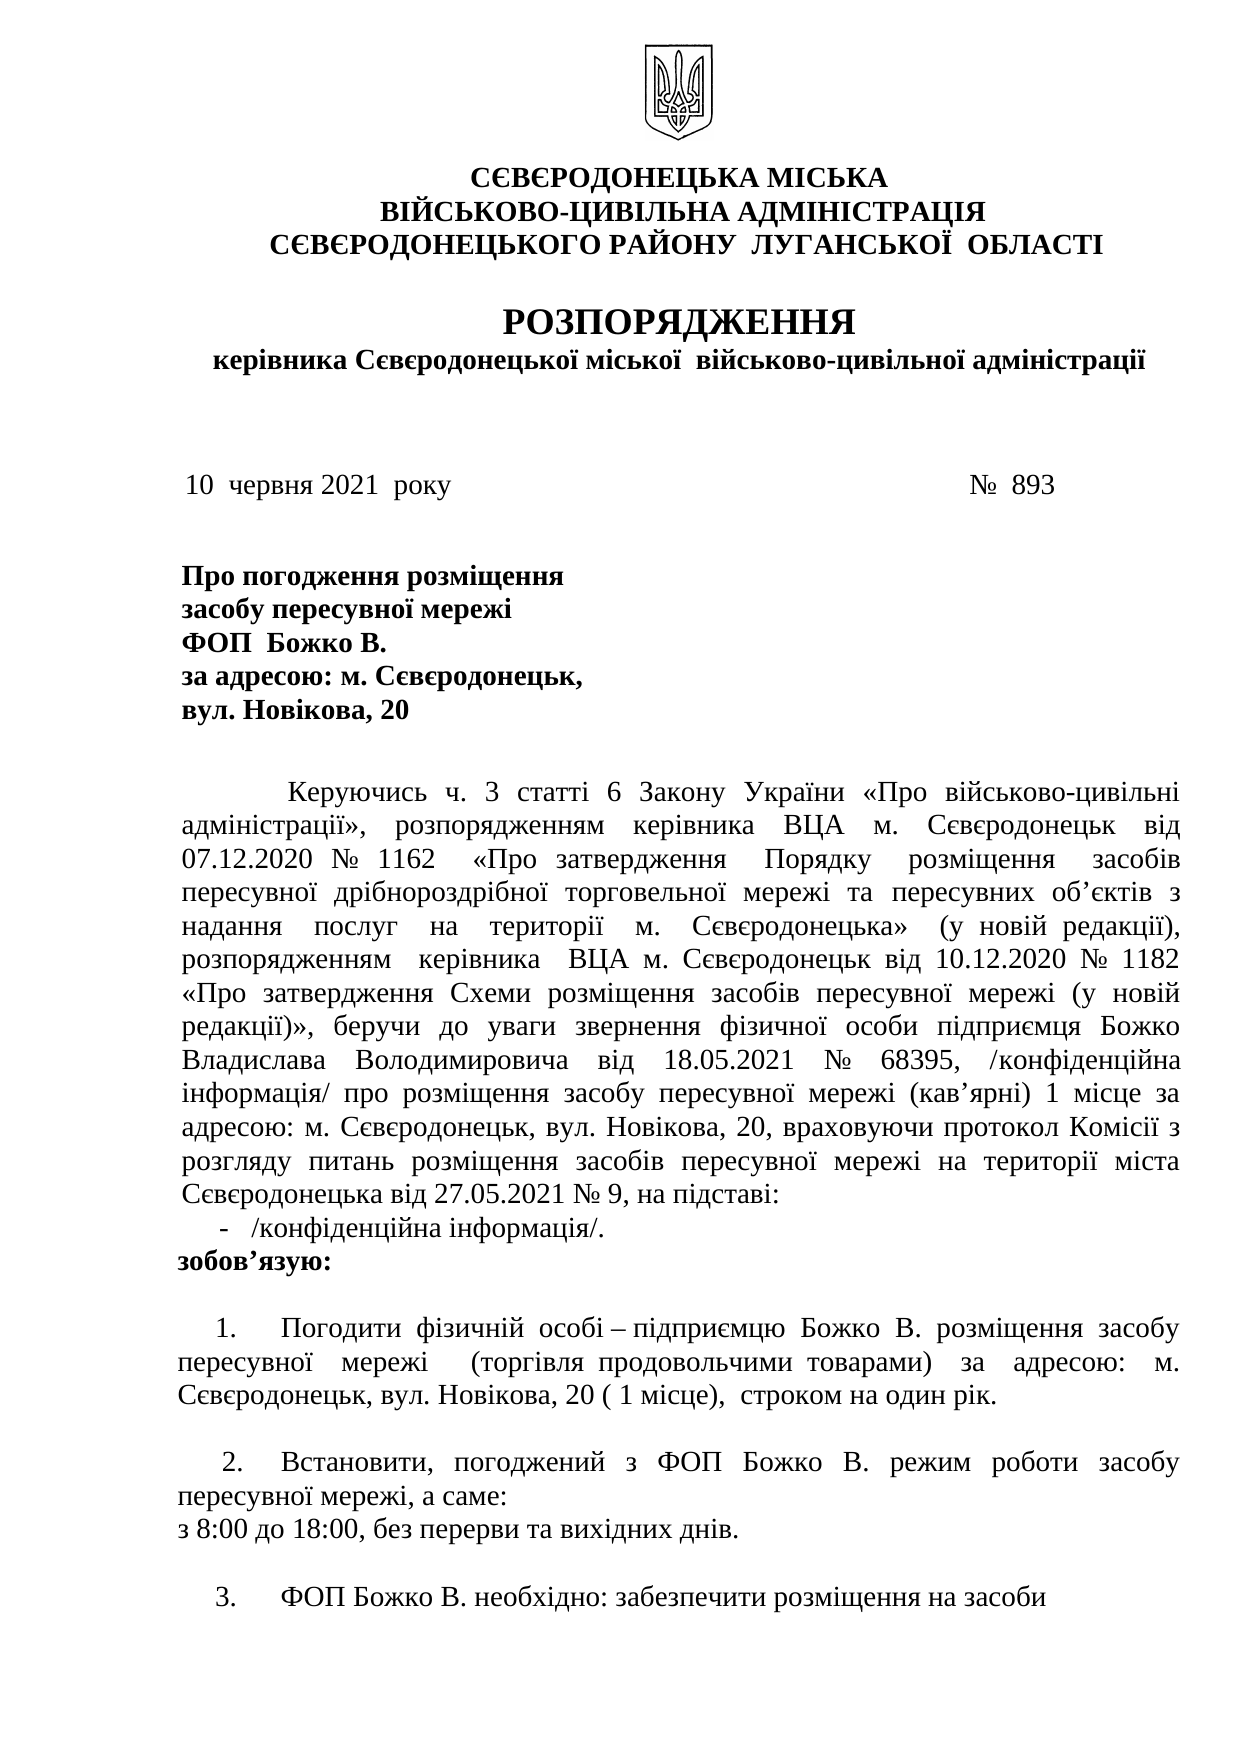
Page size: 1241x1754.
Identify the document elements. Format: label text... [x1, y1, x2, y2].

list /конфіденційна інформація/. [177, 1210, 1181, 1243]
text Керуючись ч. 3 статті 6 Закону України «Про військово-цивільні адміністрації», розпорядженням керівника ВЦА м. Сєвєродонецьк від 07.12.2020 № 1162 «Про затвердження Порядку розміщення засобів пересувної дрібнороздрібної торговельної мережі та пересувних об’єктів з надання послуг на території м. Сєвєродонецька» (у новій редакції), розпорядженням керівника ВЦА м. Сєвєродонецьк від 10.12.2020 № 1182 «Про затвердження Схеми розміщення засобів пересувної мережі (у новій редакції)», беручи до уваги звернення фізичної особи підприємця Божко Владислава Володимировича від 18.05.2021 № 68395, /конфіденційна інформація/ про розміщення засобу пересувної мережі (кав’ярні) 1 місце за адресою: м. Сєвєродонецьк, вул. Новікова, 20, враховуючи протокол Комісії з розгляду питань розміщення засобів пересувної мережі на території міста Сєвєродонецька від 27.05.2021 № 9, на підставі: [181, 774, 1181, 1210]
list Встановити, погоджений з ФОП Божко В. режим роботи засобу пересувної мережі, а саме: [177, 1444, 1181, 1512]
text вул. Новікова, 20 [181, 692, 1181, 726]
text зобовʼязую: [177, 1243, 1181, 1277]
list Погодити фізичній особі – підприємцю Божко В. розміщення засобу пересувної мережі (торгівля продовольчими товарами) за адресою: м. Сєвєродонецьк, вул. Новікова, 20 ( 1 місце), строком на один рік. [177, 1310, 1181, 1411]
text Про погодження розміщення [181, 558, 1181, 591]
text за адресою: м. Сєвєродонецьк, [181, 658, 1181, 692]
text ФОП Божко В. [181, 625, 1181, 658]
text засобу пересувної мережі [181, 591, 1181, 625]
title РОЗПОРЯДЖЕННЯ [177, 299, 1181, 342]
text СЄВЄРОДОНЕЦЬКОГО РАЙОНУ ЛУГАНСЬКОЇ ОБЛАСТІ [177, 227, 1181, 261]
text з 8:00 до 18:00, без перерви та вихідних днів. [177, 1512, 1181, 1545]
text ВІЙСЬКОВО-ЦИВІЛЬНА АДМІНІСТРАЦІЯ [177, 194, 1181, 227]
text керівника Сєвєродонецької міської військово-цивільної адміністрації [177, 342, 1181, 376]
text 10 червня 2021 року № 893 [177, 467, 1181, 500]
text СЄВЄРОДОНЕЦЬКА МІСЬКА [177, 160, 1181, 194]
list ФОП Божко В. необхідно: забезпечити розміщення на засоби [177, 1579, 1181, 1612]
